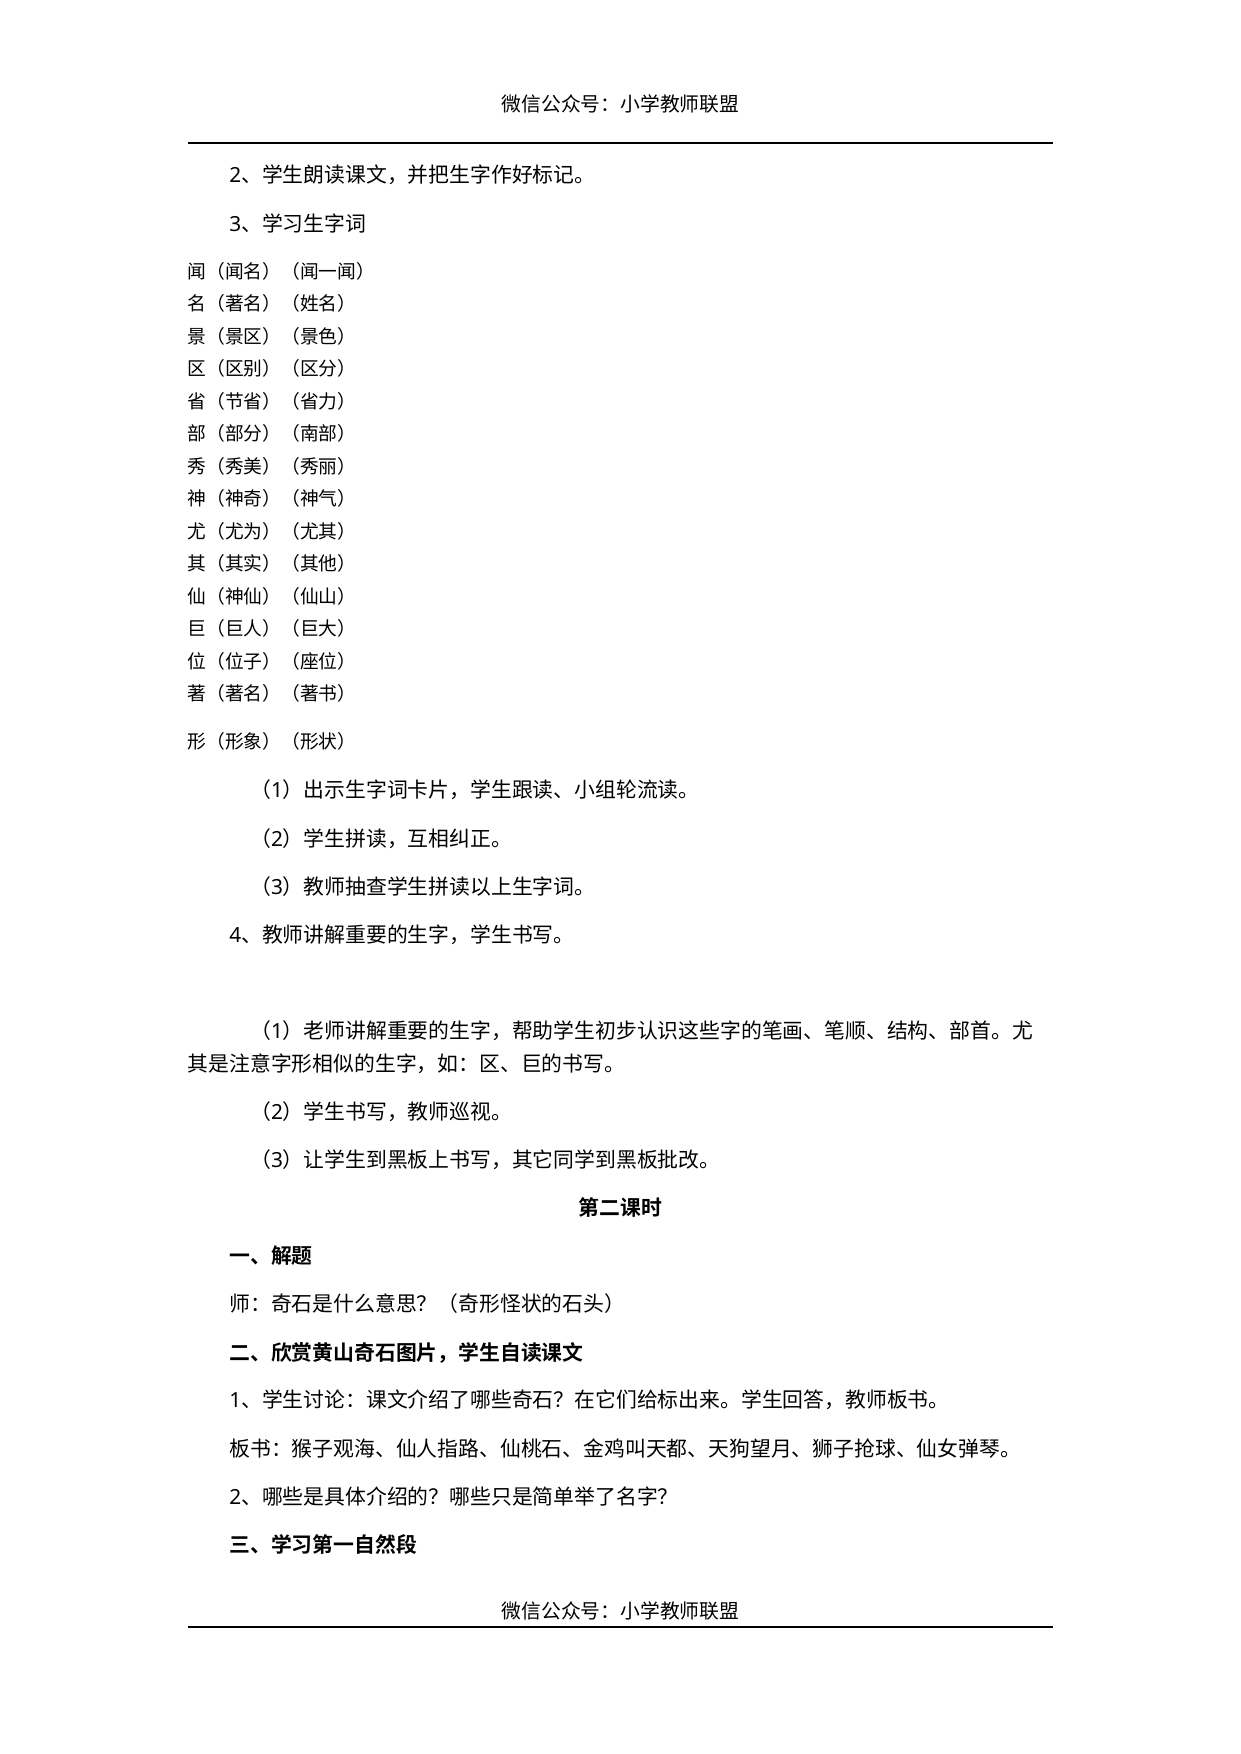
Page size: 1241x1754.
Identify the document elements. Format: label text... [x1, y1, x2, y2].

text 3、学习生字词 [187, 206, 1053, 238]
text 神（神奇）（神气） [187, 481, 1053, 514]
text （2）学生书写，教师巡视。 [187, 1094, 1053, 1126]
text （3）让学生到黑板上书写，其它同学到黑板批改。 [187, 1142, 1053, 1174]
text （1）老师讲解重要的生字，帮助学生初步认识这些字的笔画、笔顺、结构、部首。尤其是注意字形相似的生字，如：区、巨的书写。 [187, 1013, 1053, 1078]
text 部（部分）（南部） [187, 416, 1053, 449]
text 位（位子）（座位） [187, 644, 1053, 676]
text 秀（秀美）（秀丽） [187, 449, 1053, 481]
text 闻（闻名）（闻一闻） [187, 254, 1053, 286]
text （3）教师抽查学生拼读以上生字词。 [187, 869, 1053, 901]
text 巨（巨人）（巨大） [187, 611, 1053, 644]
text 2、学生朗读课文，并把生字作好标记。 [187, 158, 1053, 190]
text 尤（尤为）（尤其） [187, 514, 1053, 546]
text 形（形象）（形状） [187, 724, 1053, 757]
text 省（节省）（省力） [187, 384, 1053, 416]
text 2、哪些是具体介绍的？哪些只是简单举了名字？ [187, 1479, 1053, 1511]
text 4、教师讲解重要的生字，学生书写。 [187, 917, 1053, 949]
text 1、学生讨论：课文介绍了哪些奇石？在它们给标出来。学生回答，教师板书。 [187, 1383, 1053, 1415]
text 名（著名）（姓名） [187, 286, 1053, 319]
text 板书：猴子观海、仙人指路、仙桃石、金鸡叫天都、天狗望月、狮子抢球、仙女弹琴。 [187, 1431, 1053, 1463]
text （2）学生拼读，互相纠正。 [187, 821, 1053, 853]
text 第二课时 [187, 1190, 1053, 1223]
text 其（其实）（其他） [187, 546, 1053, 579]
text 景（景区）（景色） [187, 319, 1053, 351]
text 区（区别）（区分） [187, 351, 1053, 384]
text 仙（神仙）（仙山） [187, 579, 1053, 611]
text （1）出示生字词卡片，学生跟读、小组轮流读。 [187, 773, 1053, 805]
text 二、欣赏黄山奇石图片，学生自读课文 [187, 1334, 1053, 1367]
text 一、解题 [187, 1238, 1053, 1271]
text 著（著名）（著书） [187, 676, 1053, 709]
text 师：奇石是什么意思？（奇形怪状的石头） [187, 1286, 1053, 1319]
text 三、学习第一自然段 [187, 1527, 1053, 1559]
